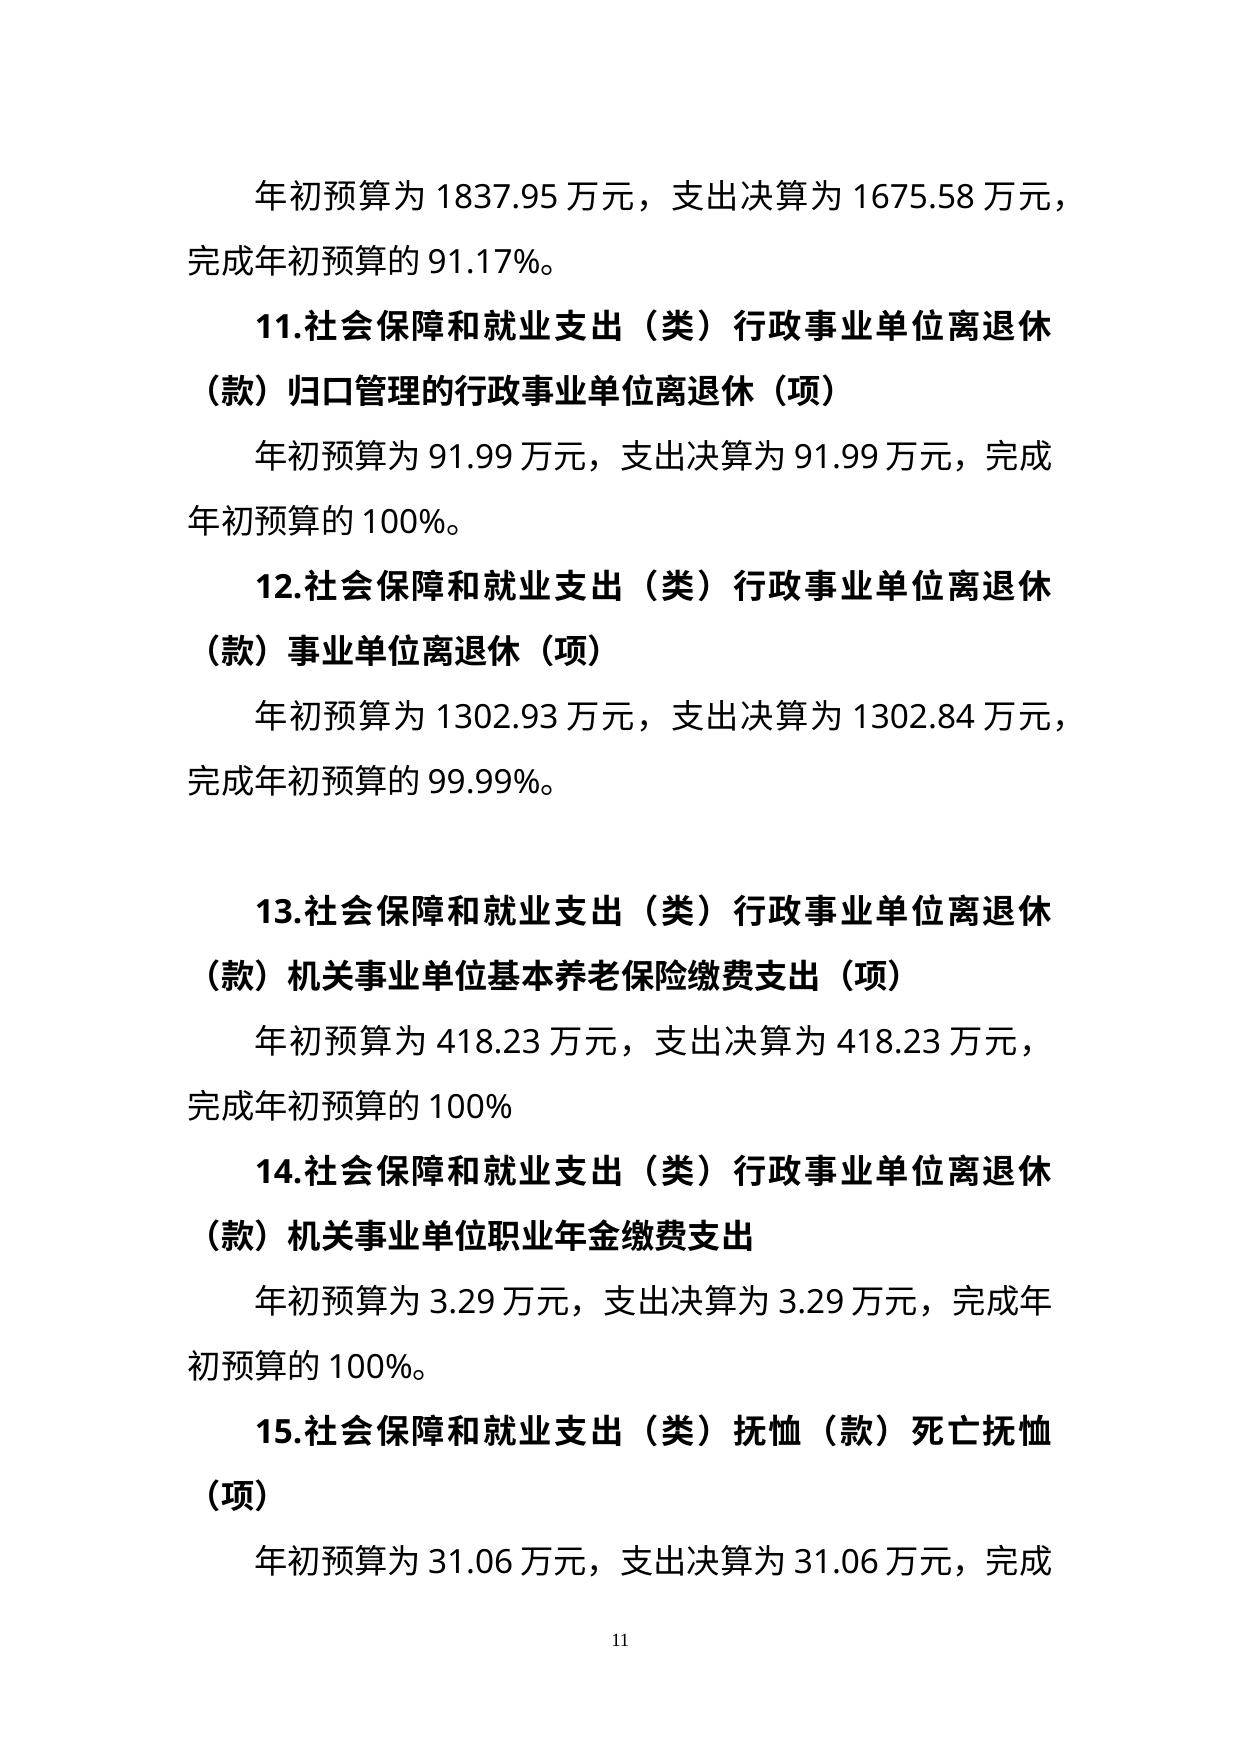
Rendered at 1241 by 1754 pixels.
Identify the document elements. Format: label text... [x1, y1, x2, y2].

text 12.社会保障和就业支出（类）行政事业单位离退休（款）事业单位离退休（项） [187, 552, 1053, 682]
text 13.社会保障和就业支出（类）行政事业单位离退休（款）机关事业单位基本养老保险缴费支出（项） [187, 877, 1053, 1007]
text 14.社会保障和就业支出（类）行政事业单位离退休（款）机关事业单位职业年金缴费支出 [187, 1137, 1053, 1267]
text 年初预算为3.29万元，支出决算为3.29万元，完成年初预算的100%。 [187, 1267, 1053, 1397]
text 年初预算为1302.93万元，支出决算为1302.84万元，完成年初预算的99.99%。 [187, 682, 1053, 812]
text 11.社会保障和就业支出（类）行政事业单位离退休（款）归口管理的行政事业单位离退休（项） [187, 292, 1053, 422]
text 15.社会保障和就业支出（类）抚恤（款）死亡抚恤（项） [187, 1397, 1053, 1527]
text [187, 1527, 1053, 1592]
text 年初预算为91.99万元，支出决算为91.99万元，完成年初预算的100%。 [187, 422, 1053, 552]
text 年初预算为1837.95万元，支出决算为1675.58万元，完成年初预算的91.17%。 [187, 162, 1053, 292]
text 年初预算为418.23万元，支出决算为418.23万元，完成年初预算的100% [187, 1007, 1053, 1137]
